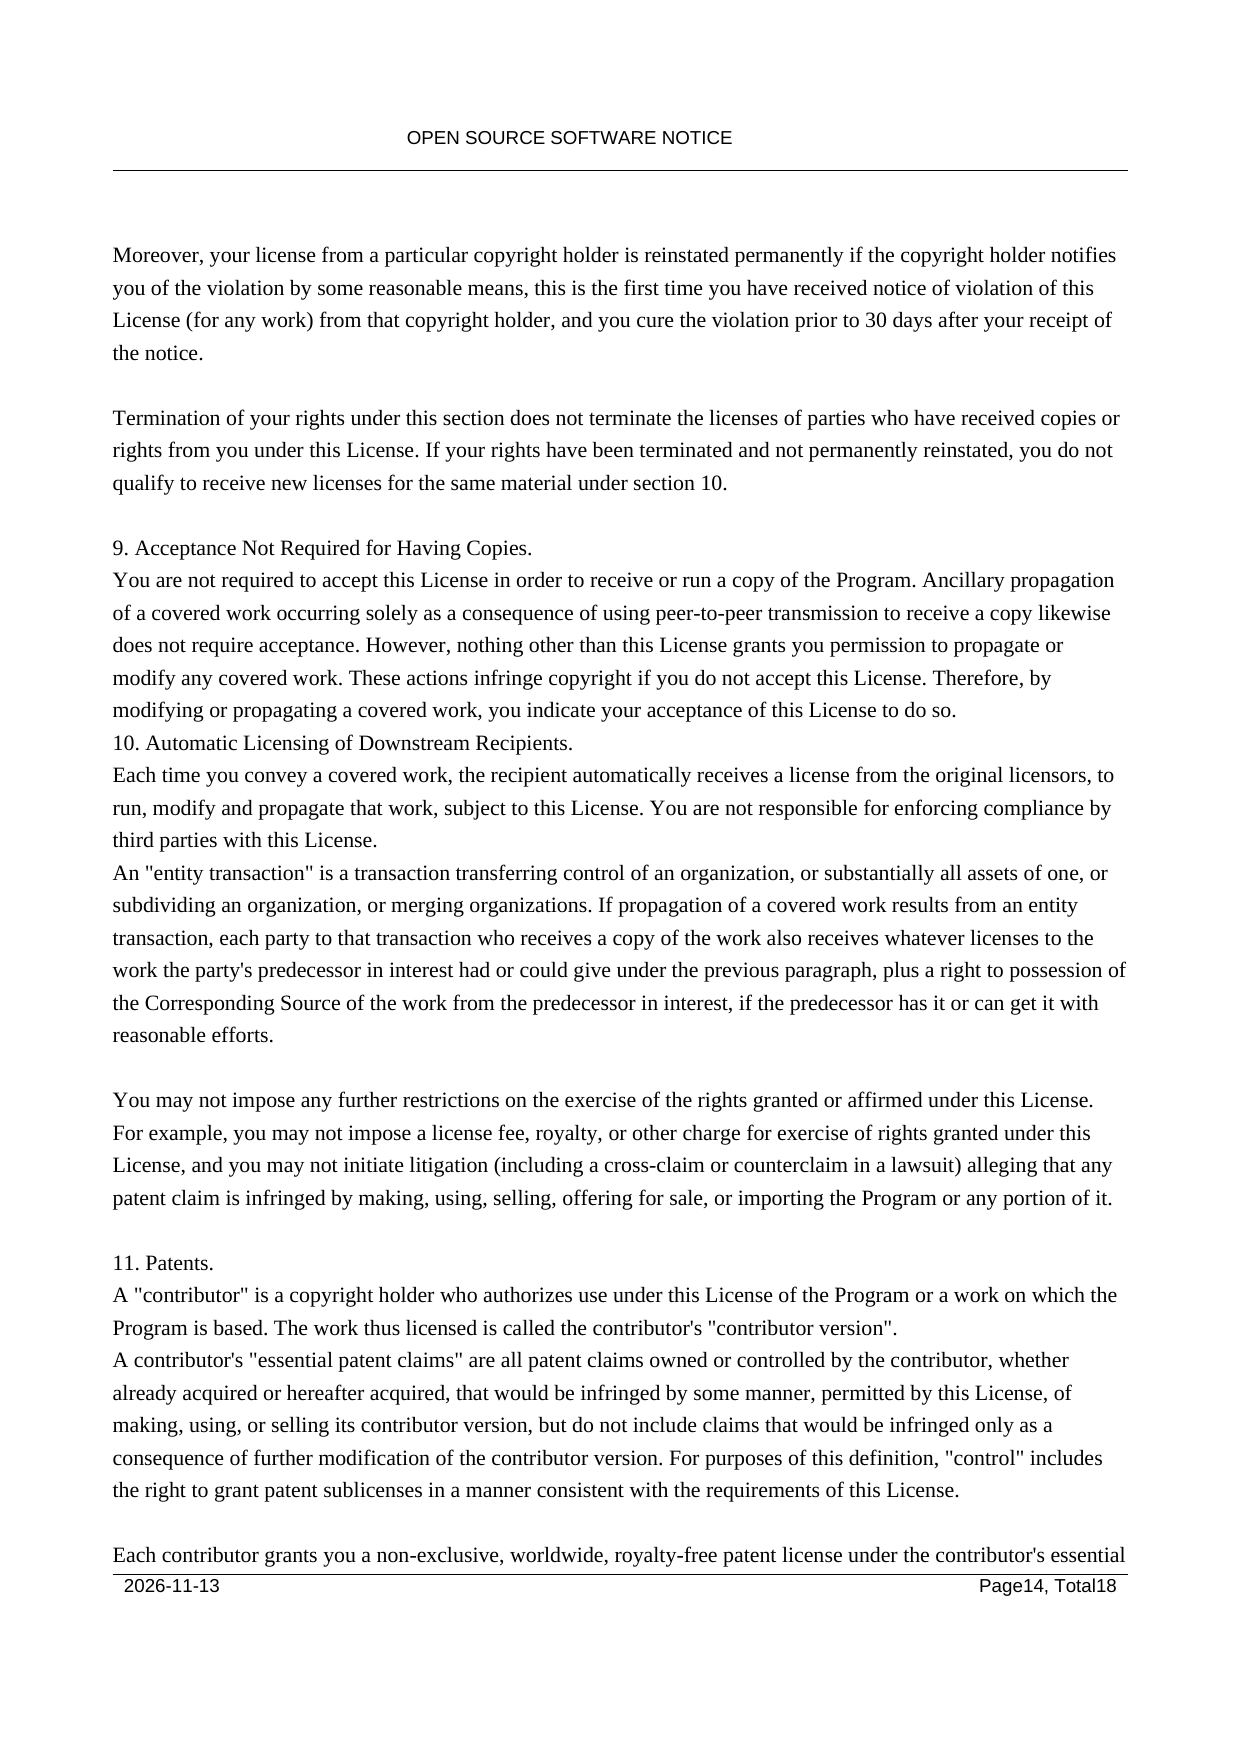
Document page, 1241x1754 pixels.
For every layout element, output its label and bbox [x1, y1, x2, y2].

text [112, 206, 1128, 1571]
